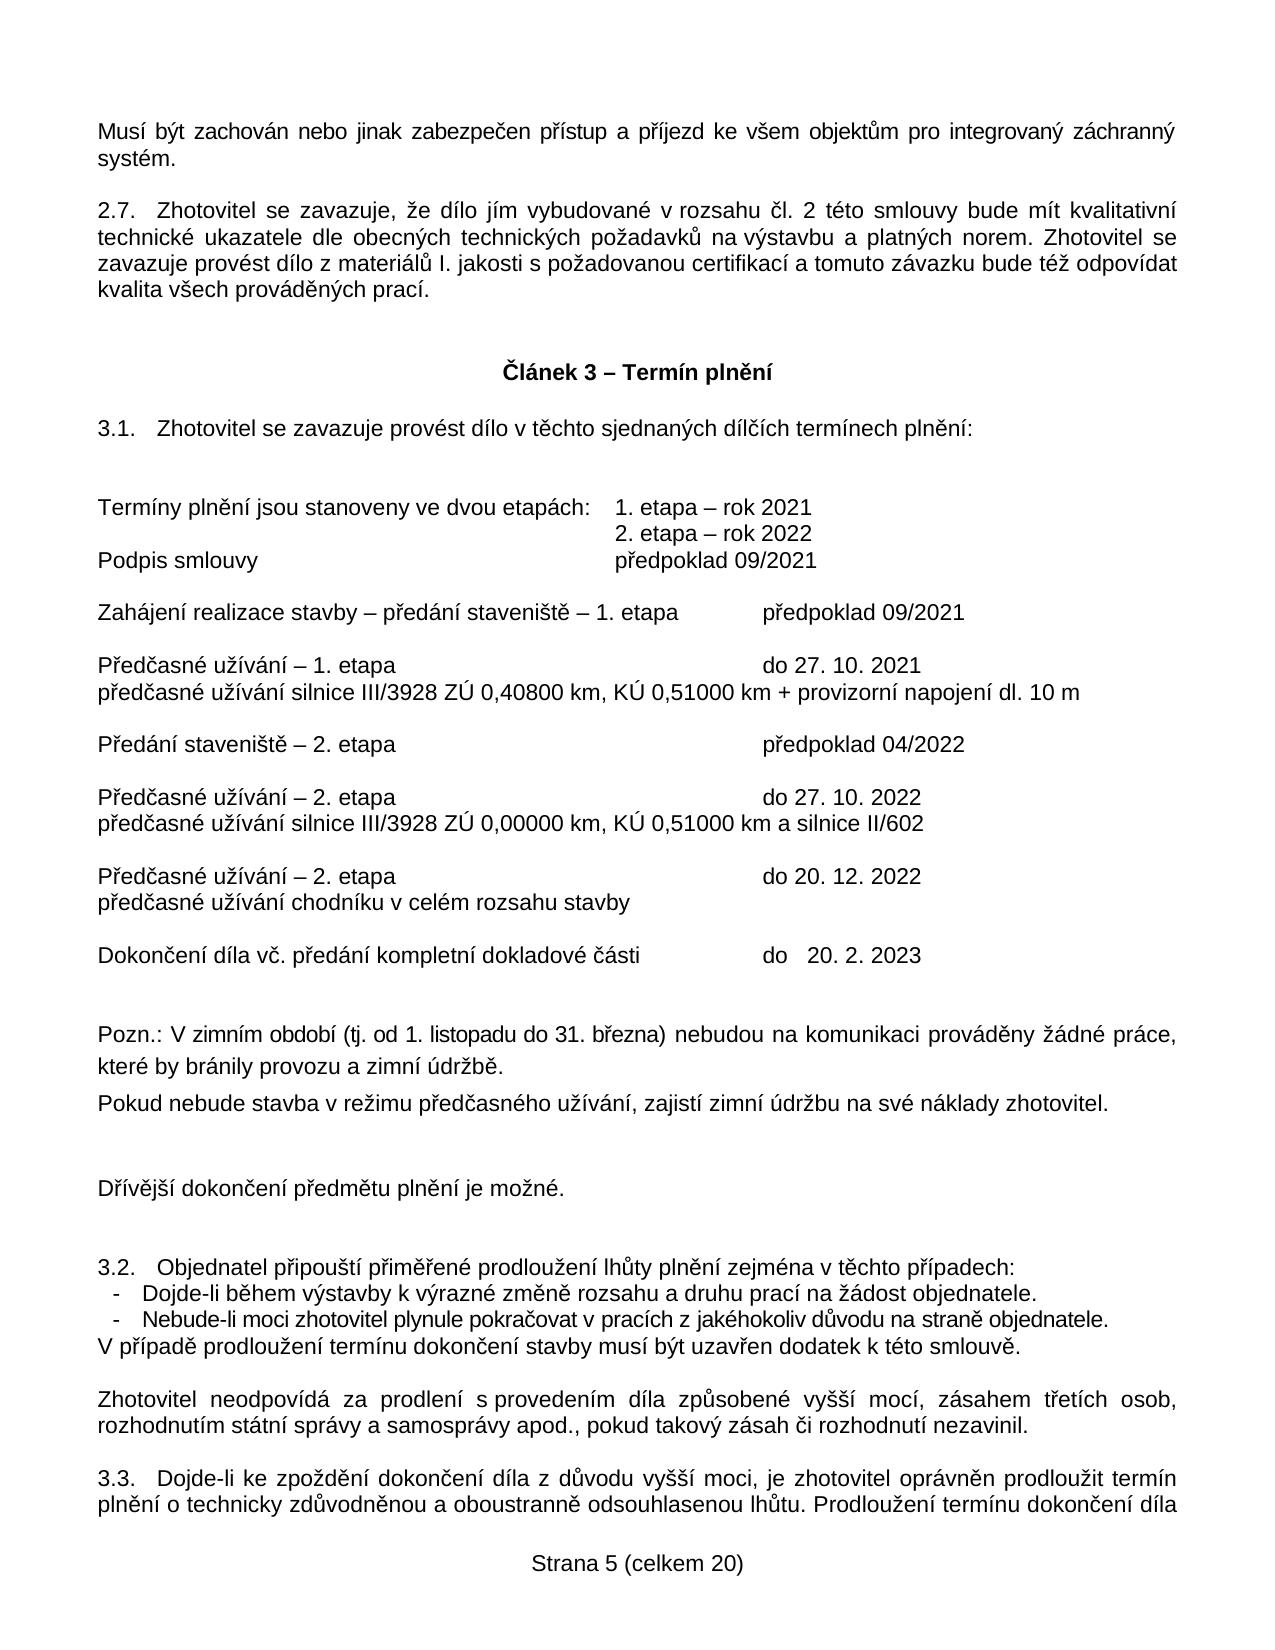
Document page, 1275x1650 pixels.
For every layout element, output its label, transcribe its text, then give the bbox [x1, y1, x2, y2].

list Zhotovitel se zavazuje, že dílo jím vybudované v rozsahu čl. 2 této smlouvy bude mít kvalitativní technické ukazatele dle obecných technických požadavků na výstavbu a platných norem. Zhotovitel se zavazuje provést dílo z materiálů I. jakosti s požadovanou certifikací a tomuto závazku bude též odpovídat kvalita všech prováděných prací. [97, 197, 1177, 303]
text 3.2. Objednatel připouští přiměřené prodloužení lhůty plnění zejména v těchto případech: [97, 1254, 1177, 1280]
text předčasné užívání silnice III/3928 ZÚ 0,40800 km, KÚ 0,51000 km + provizorní napojení dl. 10 m [97, 678, 1177, 705]
text - Dojde-li během výstavby k výrazné změně rozsahu a druhu prací na žádost objednatele. [112, 1280, 1177, 1306]
text Termíny plnění jsou stanoveny ve dvou etapách: 1. etapa – rok 2021 [97, 494, 1177, 520]
text Dokončení díla vč. předání kompletní dokladové části do 20. 2. 2023 [97, 942, 1177, 968]
text Dřívější dokončení předmětu plnění je možné. [97, 1175, 1177, 1201]
text Podpis smlouvy předpoklad 09/2021 [97, 547, 1177, 573]
text 3.1. Zhotovitel se zavazuje provést dílo v těchto sjednaných dílčích termínech plnění: [97, 415, 1177, 441]
text Zhotovitel neodpovídá za prodlení s provedením díla způsobené vyšší mocí, zásahem třetích osob, rozhodnutím státní správy a samosprávy apod., pokud takový zásah či rozhodnutí nezavinil. [97, 1386, 1177, 1438]
text Předčasné užívání – 1. etapa do 27. 10. 2021 [97, 652, 1177, 678]
text V případě prodloužení termínu dokončení stavby musí být uzavřen dodatek k této smlouvě. [97, 1333, 1177, 1359]
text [97, 1464, 1177, 1517]
text Pozn.: V zimním období (tj. od 1. listopadu do 31. března) nebudou na komunikaci prováděny žádné práce, které by bránily provozu a zimní údržbě. [97, 1021, 1177, 1079]
text Musí být zachován nebo jinak zabezpečen přístup a příjezd ke všem objektům pro integrovaný záchranný systém. [97, 118, 1177, 171]
text 2. etapa – rok 2022 [97, 520, 1177, 547]
text Zahájení realizace stavby – předání staveniště – 1. etapa předpoklad 09/2021 [97, 599, 1177, 626]
text předčasné užívání silnice III/3928 ZÚ 0,00000 km, KÚ 0,51000 km a silnice II/602 [97, 810, 1177, 837]
text Předčasné užívání – 2. etapa do 20. 12. 2022 [97, 863, 1177, 889]
text Předání staveniště – 2. etapa předpoklad 04/2022 [97, 731, 1177, 757]
text Předčasné užívání – 2. etapa do 27. 10. 2022 [97, 784, 1177, 810]
text předčasné užívání chodníku v celém rozsahu stavby [97, 889, 1177, 916]
text - Nebude-li moci zhotovitel plynule pokračovat v pracích z jakéhokoliv důvodu na straně objednatele. [112, 1306, 1177, 1333]
text Článek 3 – Termín plnění [97, 359, 1177, 385]
text Pokud nebude stavba v režimu předčasného užívání, zajistí zimní údržbu na své náklady zhotovitel. [97, 1090, 1177, 1117]
